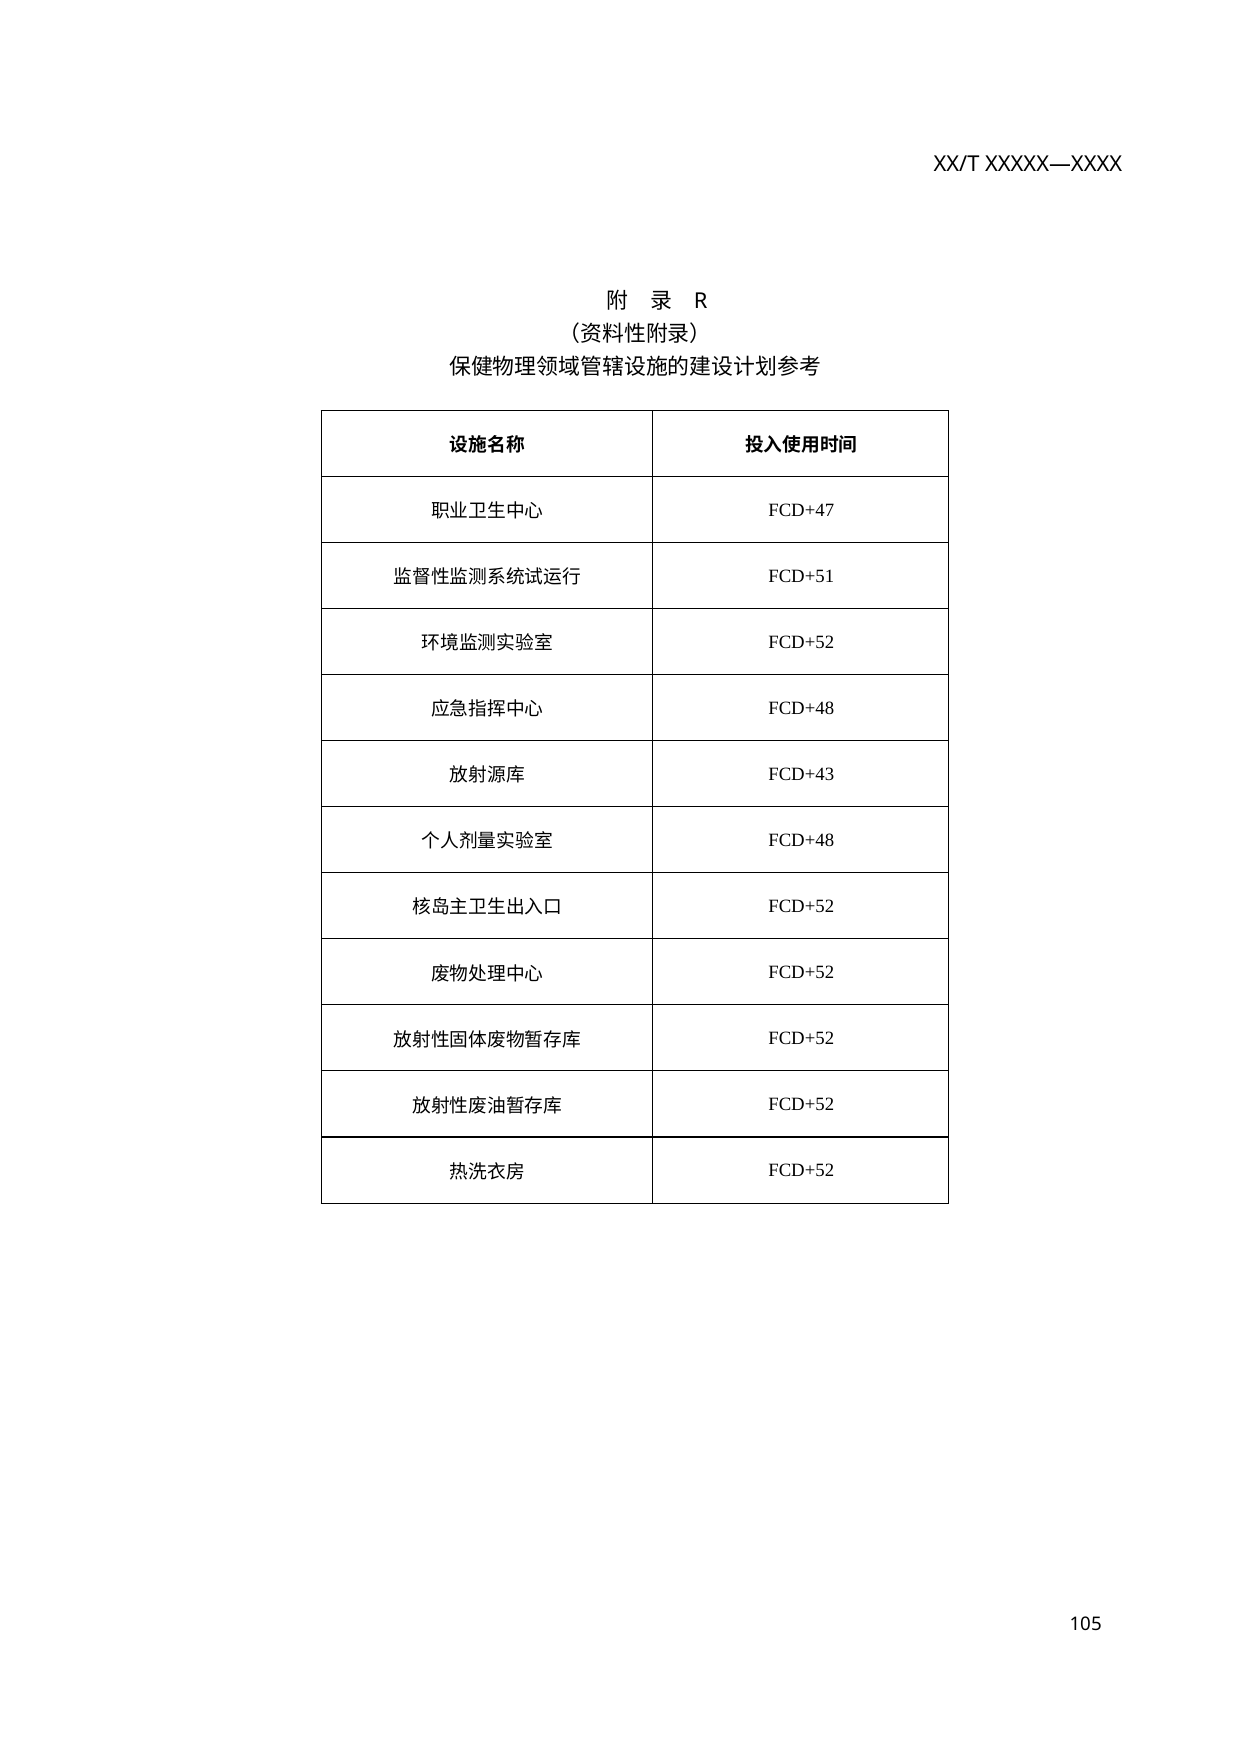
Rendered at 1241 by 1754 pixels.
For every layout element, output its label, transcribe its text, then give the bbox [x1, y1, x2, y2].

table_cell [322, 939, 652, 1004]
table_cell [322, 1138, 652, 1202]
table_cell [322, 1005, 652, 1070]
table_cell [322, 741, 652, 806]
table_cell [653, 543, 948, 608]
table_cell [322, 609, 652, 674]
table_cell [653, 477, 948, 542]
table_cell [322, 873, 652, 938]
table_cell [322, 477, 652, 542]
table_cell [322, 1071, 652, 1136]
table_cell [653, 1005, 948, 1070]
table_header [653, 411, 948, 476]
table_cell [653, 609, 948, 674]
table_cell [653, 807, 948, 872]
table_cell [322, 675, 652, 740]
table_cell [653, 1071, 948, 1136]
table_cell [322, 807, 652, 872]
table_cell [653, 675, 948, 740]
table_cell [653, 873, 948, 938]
text （资料性附录） 保健物理领域管辖设施的建设计划参考 [148, 283, 1122, 381]
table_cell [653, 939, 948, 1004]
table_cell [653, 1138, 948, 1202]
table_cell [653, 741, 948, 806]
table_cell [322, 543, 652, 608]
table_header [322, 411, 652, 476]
